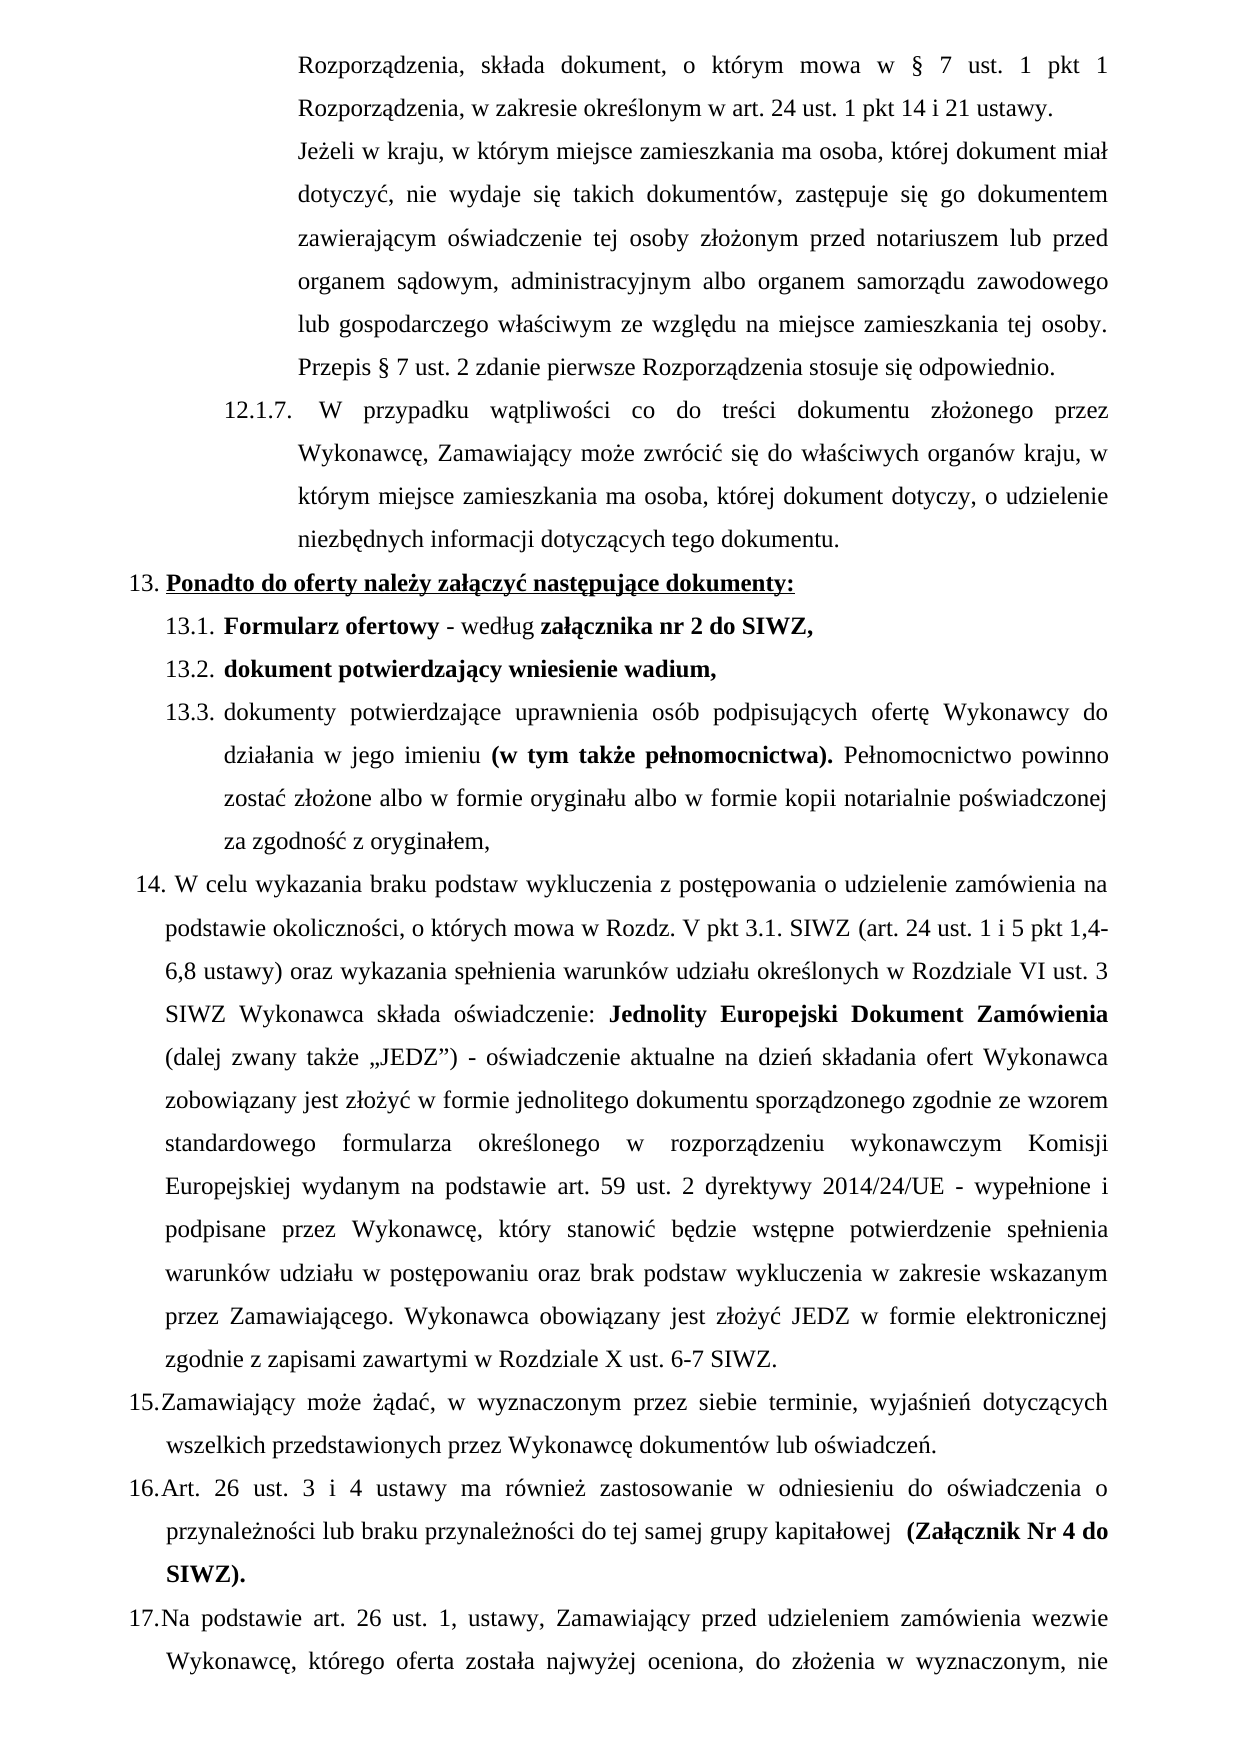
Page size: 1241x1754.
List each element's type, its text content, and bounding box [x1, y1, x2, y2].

list dokumenty potwierdzające uprawnienia osób podpisujących ofertę Wykonawcy do działania w jego imieniu (w tym także pełnomocnictwa). Pełnomocnictwo powinno zostać złożone albo w formie oryginału albo w formie kopii notarialnie poświadczonej za zgodność z oryginałem, [165, 697, 1109, 855]
list Formularz ofertowy - według załącznika nr 2 do SIWZ, [165, 611, 1109, 639]
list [224, 50, 1109, 122]
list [128, 1603, 1109, 1674]
list W przypadku wątpliwości co do treści dokumentu złożonego przez Wykonawcę, Zamawiający może zwrócić się do właściwych organów kraju, w którym miejsce zamieszkania ma osoba, której dokument dotyczy, o udzielenie niezbędnych informacji dotyczących tego dokumentu. [224, 395, 1109, 553]
list Ponadto do oferty należy załączyć następujące dokumenty: [128, 568, 1109, 596]
list 14. W celu wykazania braku podstaw wykluczenia z postępowania o udzielenie zamówienia na podstawie okoliczności, o których mowa w Rozdz. V pkt 3.1. SIWZ (art. 24 ust. 1 i 5 pkt 1,4-6,8 ustawy) oraz wykazania spełnienia warunków udziału określonych w Rozdziale VI ust. 3 SIWZ Wykonawca składa oświadczenie: Jednolity Europejski Dokument Zamówienia (dalej zwany także „JEDZ”) - oświadczenie aktualne na dzień składania ofert Wykonawca zobowiązany jest złożyć w formie jednolitego dokumentu sporządzonego zgodnie ze wzorem standardowego formularza określonego w rozporządzeniu wykonawczym Komisji Europejskiej wydanym na podstawie art. 59 ust. 2 dyrektywy 2014/24/UE - wypełnione i podpisane przez Wykonawcę, który stanowić będzie wstępne potwierdzenie spełnienia warunków udziału w postępowaniu oraz brak podstaw wykluczenia w zakresie wskazanym przez Zamawiającego. Wykonawca obowiązany jest złożyć JEDZ w formie elektronicznej zgodnie z zapisami zawartymi w Rozdziale X ust. 6-7 SIWZ. [135, 869, 1109, 1373]
list dokument potwierdzający wniesienie wadium, [165, 654, 1109, 683]
list Art. 26 ust. 3 i 4 ustawy ma również zastosowanie w odniesieniu do oświadczenia o przynależności lub braku przynależności do tej samej grupy kapitałowej (Załącznik Nr 4 do SIWZ). [128, 1473, 1109, 1588]
list Zamawiający może żądać, w wyznaczonym przez siebie terminie, wyjaśnień dotyczących wszelkich przedstawionych przez Wykonawcę dokumentów lub oświadczeń. [128, 1387, 1109, 1459]
list Jeżeli w kraju, w którym miejsce zamieszkania ma osoba, której dokument miał dotyczyć, nie wydaje się takich dokumentów, zastępuje się go dokumentem zawierającym oświadczenie tej osoby złożonym przed notariuszem lub przed organem sądowym, administracyjnym albo organem samorządu zawodowego lub gospodarczego właściwym ze względu na miejsce zamieszkania tej osoby. Przepis § 7 ust. 2 zdanie pierwsze Rozporządzenia stosuje się odpowiednio. [298, 136, 1109, 381]
